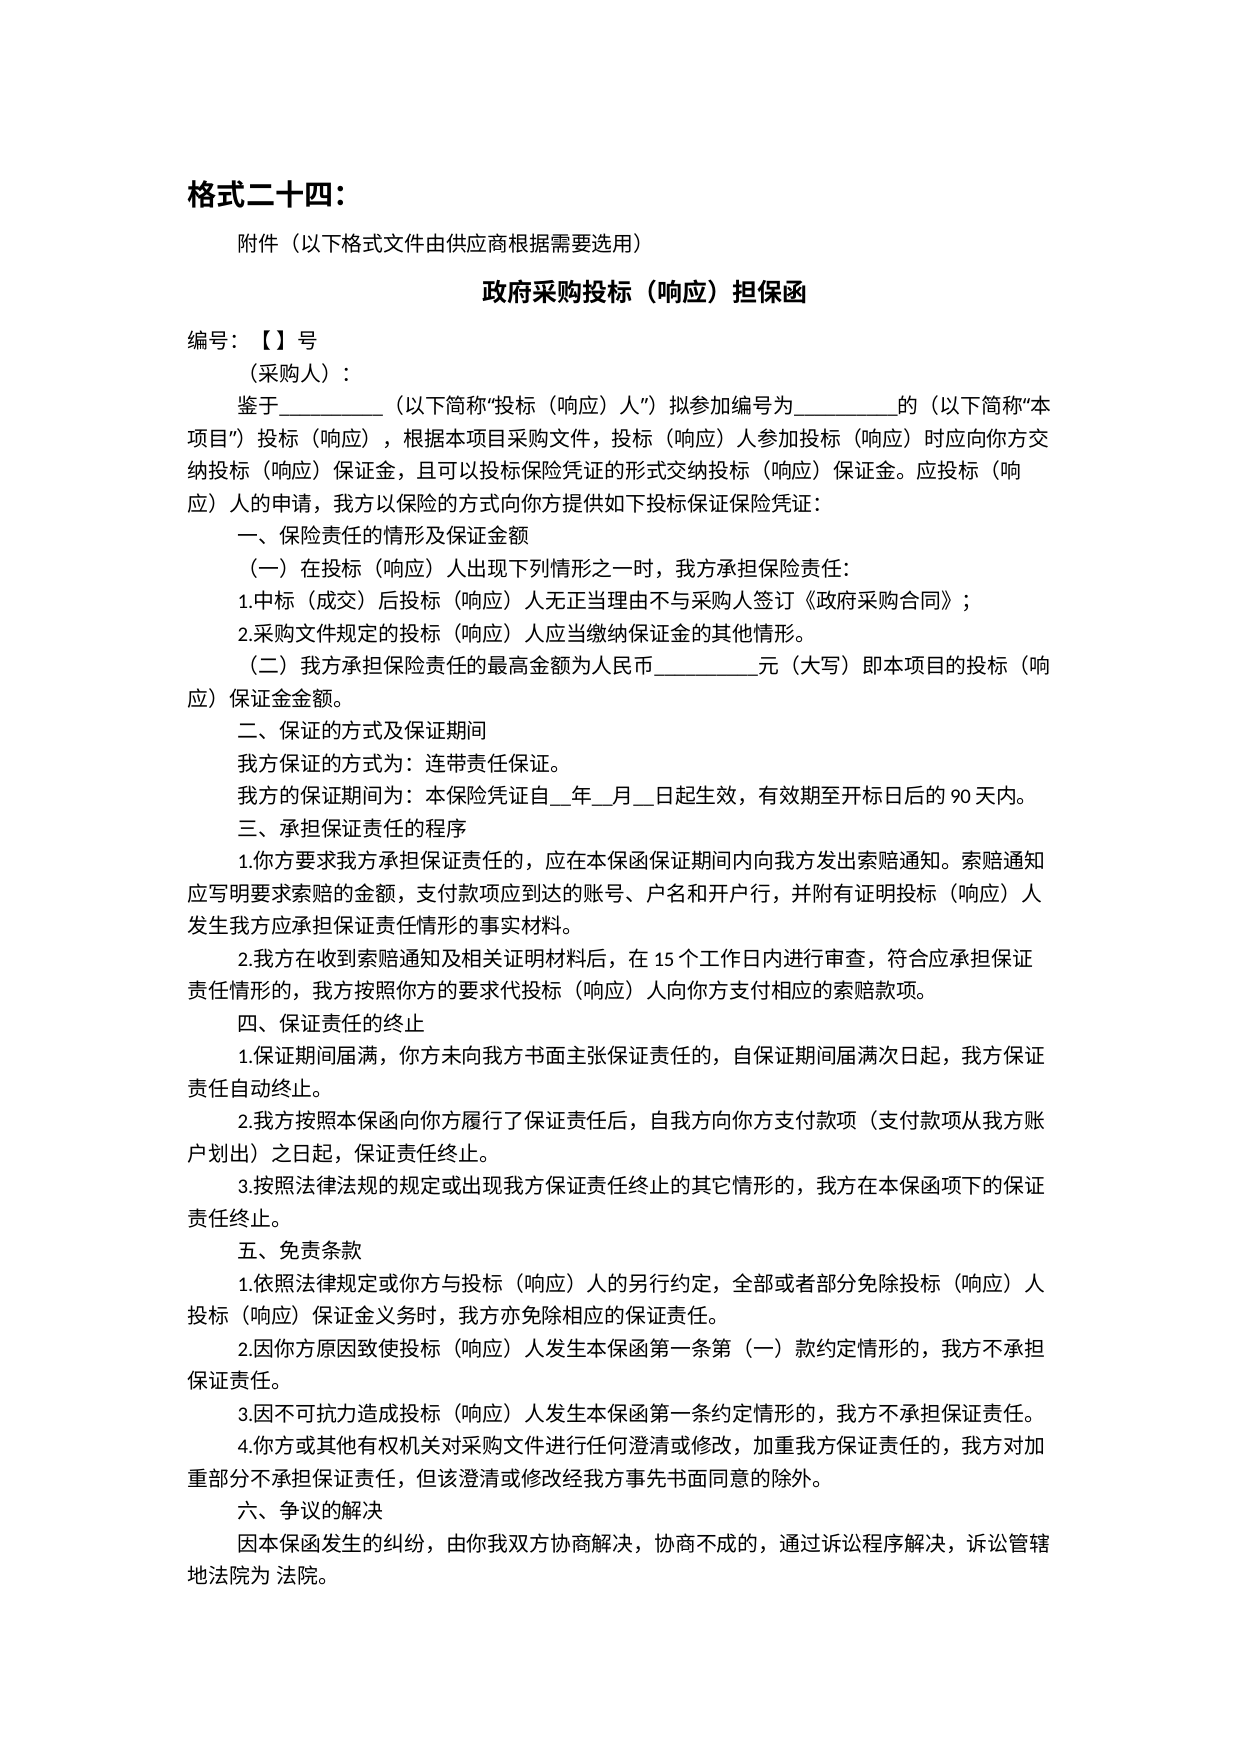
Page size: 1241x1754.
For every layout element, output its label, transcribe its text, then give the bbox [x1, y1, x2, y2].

text 三、承担保证责任的程序 [187, 812, 1053, 844]
text 一、保险责任的情形及保证金额 [187, 519, 1053, 552]
text 五、免责条款 [187, 1234, 1053, 1267]
text 因本保函发生的纠纷，由你我双方协商解决，协商不成的，通过诉讼程序解决，诉讼管辖地法院为 法院。 [187, 1527, 1053, 1592]
text 1.依照法律规定或你方与投标（响应）人的另行约定，全部或者部分免除投标（响应）人投标（响应）保证金义务时，我方亦免除相应的保证责任。 [187, 1267, 1053, 1332]
text 编号：【 】号 [187, 324, 1053, 357]
text 2.我方按照本保函向你方履行了保证责任后，自我方向你方支付款项（支付款项从我方账户划出）之日起，保证责任终止。 [187, 1104, 1053, 1169]
text 1.中标（成交）后投标（响应）人无正当理由不与采购人签订《政府采购合同》； [187, 584, 1053, 617]
text 六、争议的解决 [187, 1494, 1053, 1527]
text 鉴于__________（以下简称“投标（响应）人”）拟参加编号为__________的（以下简称“本项目”）投标（响应），根据本项目采购文件，投标（响应）人参加投标（响应）时应向你方交纳投标（响应）保证金，且可以投标保险凭证的形式交纳投标（响应）保证金。应投标（响应）人的申请，我方以保险的方式向你方提供如下投标保证保险凭证： [187, 389, 1053, 519]
text 2.我方在收到索赔通知及相关证明材料后，在15个工作日内进行审查，符合应承担保证责任情形的，我方按照你方的要求代投标（响应）人向你方支付相应的索赔款项。 [187, 942, 1053, 1007]
text 我方的保证期间为：本保险凭证自__年__月__日起生效，有效期至开标日后的90天内。 [187, 779, 1053, 812]
text 二、保证的方式及保证期间 [187, 714, 1053, 747]
text 2.采购文件规定的投标（响应）人应当缴纳保证金的其他情形。 [187, 617, 1053, 649]
text 4.你方或其他有权机关对采购文件进行任何澄清或修改，加重我方保证责任的，我方对加重部分不承担保证责任，但该澄清或修改经我方事先书面同意的除外。 [187, 1429, 1053, 1494]
text （一）在投标（响应）人出现下列情形之一时，我方承担保险责任： [187, 552, 1053, 584]
text 附件（以下格式文件由供应商根据需要选用） [187, 227, 1053, 259]
text （二）我方承担保险责任的最高金额为人民币__________元（大写）即本项目的投标（响应）保证金金额。 [187, 649, 1053, 714]
text 政府采购投标（响应）担保函 [187, 259, 1053, 324]
text 1.你方要求我方承担保证责任的，应在本保函保证期间内向我方发出索赔通知。索赔通知应写明要求索赔的金额，支付款项应到达的账号、户名和开户行，并附有证明投标（响应）人发生我方应承担保证责任情形的事实材料。 [187, 844, 1053, 942]
text 格式二十四： [187, 162, 1053, 227]
text 我方保证的方式为：连带责任保证。 [187, 747, 1053, 779]
text 2.因你方原因致使投标（响应）人发生本保函第一条第（一）款约定情形的，我方不承担保证责任。 [187, 1332, 1053, 1397]
text 1.保证期间届满，你方未向我方书面主张保证责任的，自保证期间届满次日起，我方保证责任自动终止。 [187, 1039, 1053, 1104]
text 3.因不可抗力造成投标（响应）人发生本保函第一条约定情形的，我方不承担保证责任。 [187, 1397, 1053, 1429]
text 四、保证责任的终止 [187, 1007, 1053, 1039]
text 3.按照法律法规的规定或出现我方保证责任终止的其它情形的，我方在本保函项下的保证责任终止。 [187, 1169, 1053, 1234]
text （采购人）： [187, 357, 1053, 389]
